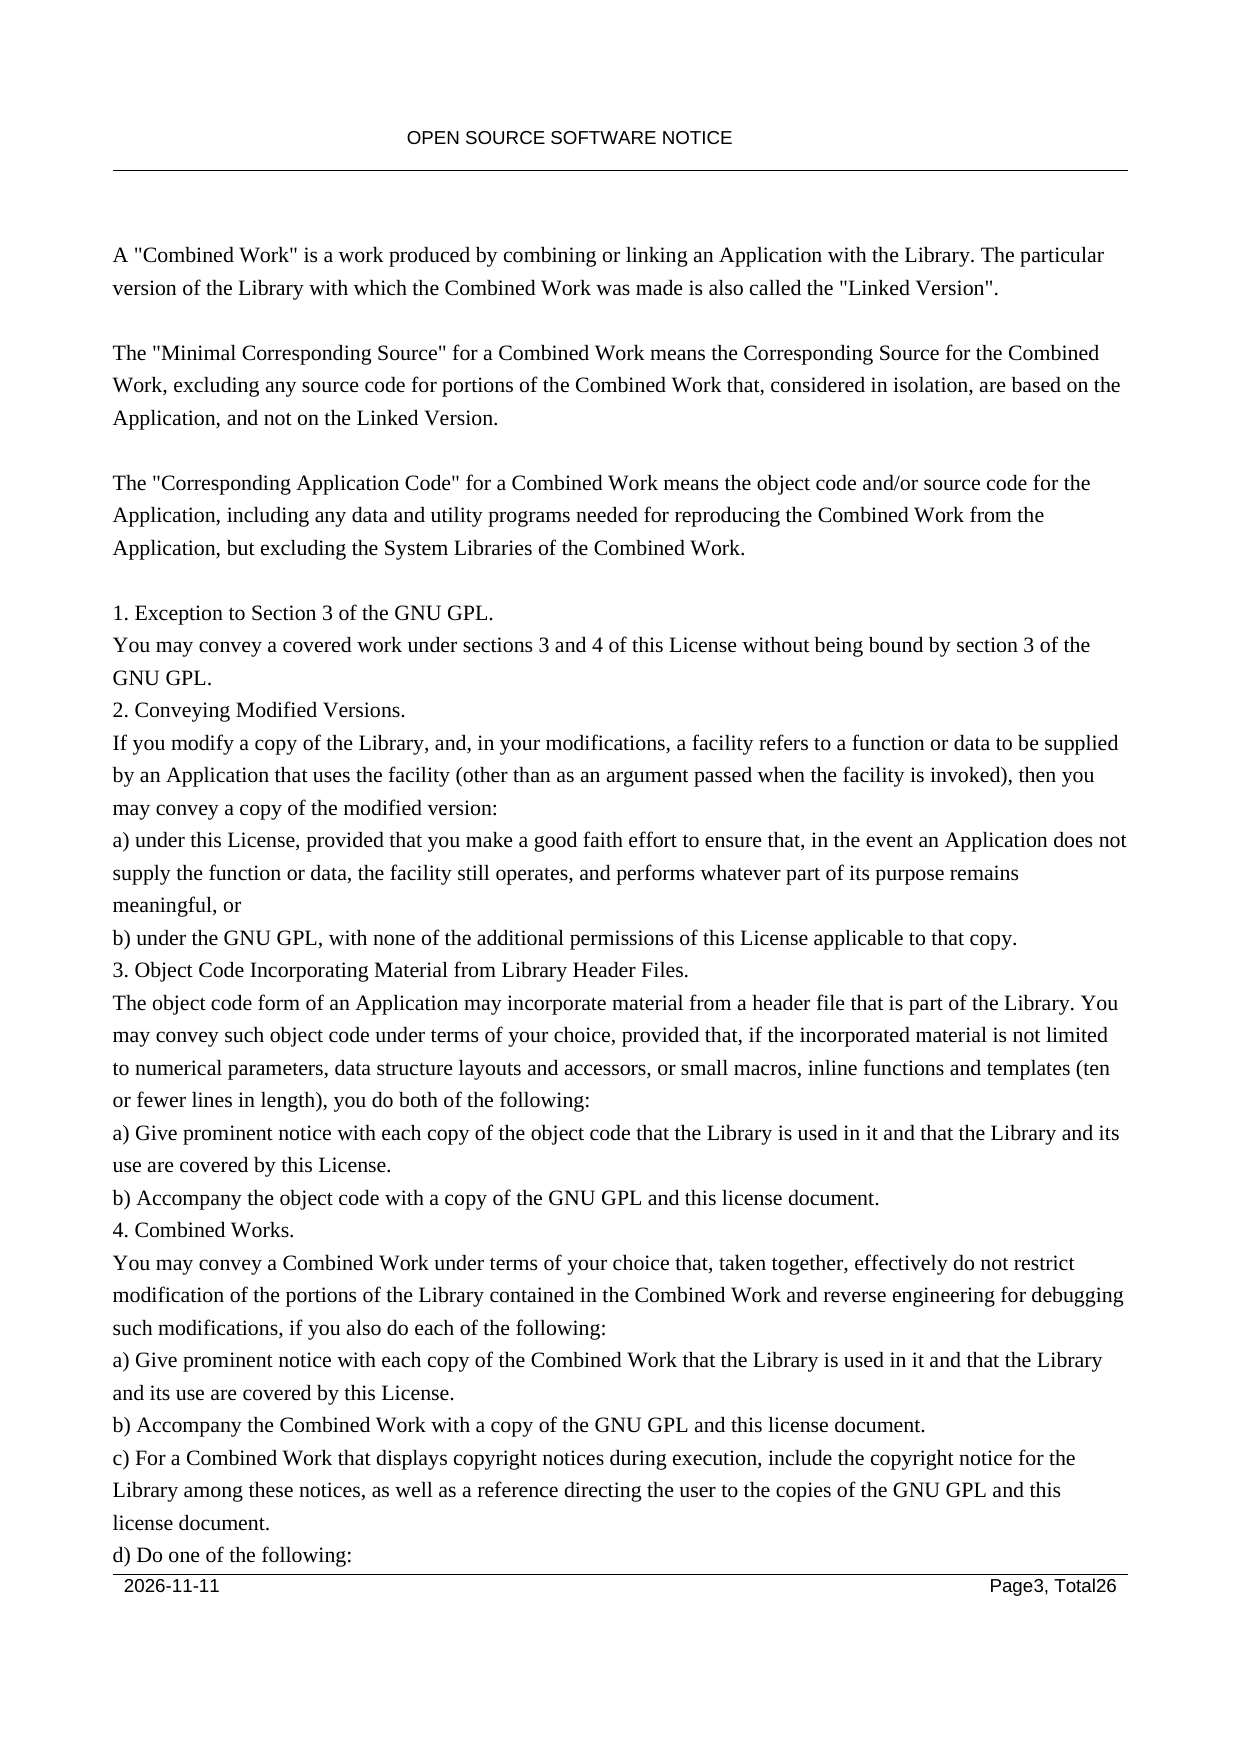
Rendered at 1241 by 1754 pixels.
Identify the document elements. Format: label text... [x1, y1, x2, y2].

text The "Corresponding Application Code" for a Combined Work means the object code and/or source code for the Application, including any data and utility programs needed for reproducing the Combined Work from the Application, but excluding the System Libraries of the Combined Work. [112, 466, 1128, 564]
text 1. Exception to Section 3 of the GNU GPL. [112, 596, 1128, 629]
text b) Accompany the Combined Work with a copy of the GNU GPL and this license document. [112, 1409, 1128, 1441]
text You may convey a Combined Work under terms of your choice that, taken together, effectively do not restrict modification of the portions of the Library contained in the Combined Work and reverse engineering for debugging such modifications, if you also do each of the following: [112, 1246, 1128, 1344]
text 2. Conveying Modified Versions. [112, 694, 1128, 726]
text d) Do one of the following: [112, 1539, 1128, 1571]
text The object code form of an Application may incorporate material from a header file that is part of the Library. You may convey such object code under terms of your choice, provided that, if the incorporated material is not limited to numerical parameters, data structure layouts and accessors, or small macros, inline functions and templates (ten or fewer lines in length), you do both of the following: [112, 986, 1128, 1116]
text You may convey a covered work under sections 3 and 4 of this License without being bound by section 3 of the GNU GPL. [112, 629, 1128, 694]
text a) Give prominent notice with each copy of the object code that the Library is used in it and that the Library and its use are covered by this License. [112, 1116, 1128, 1181]
text c) For a Combined Work that displays copyright notices during execution, include the copyright notice for the Library among these notices, as well as a reference directing the user to the copies of the GNU GPL and this license document. [112, 1441, 1128, 1539]
text 3. Object Code Incorporating Material from Library Header Files. [112, 954, 1128, 986]
text b) Accompany the object code with a copy of the GNU GPL and this license document. [112, 1181, 1128, 1214]
text If you modify a copy of the Library, and, in your modifications, a facility refers to a function or data to be supplied by an Application that uses the facility (other than as an argument passed when the facility is invoked), then you may convey a copy of the modified version: [112, 726, 1128, 824]
text a) Give prominent notice with each copy of the Combined Work that the Library is used in it and that the Library and its use are covered by this License. [112, 1344, 1128, 1409]
text The "Minimal Corresponding Source" for a Combined Work means the Corresponding Source for the Combined Work, excluding any source code for portions of the Combined Work that, considered in isolation, are based on the Application, and not on the Linked Version. [112, 336, 1128, 434]
text A "Combined Work" is a work produced by combining or linking an Application with the Library. The particular version of the Library with which the Combined Work was made is also called the "Linked Version". [112, 239, 1128, 304]
text a) under this License, provided that you make a good faith effort to ensure that, in the event an Application does not supply the function or data, the facility still operates, and performs whatever part of its purpose remains meaningful, or [112, 824, 1128, 921]
text b) under the GNU GPL, with none of the additional permissions of this License applicable to that copy. [112, 921, 1128, 954]
text 4. Combined Works. [112, 1214, 1128, 1246]
